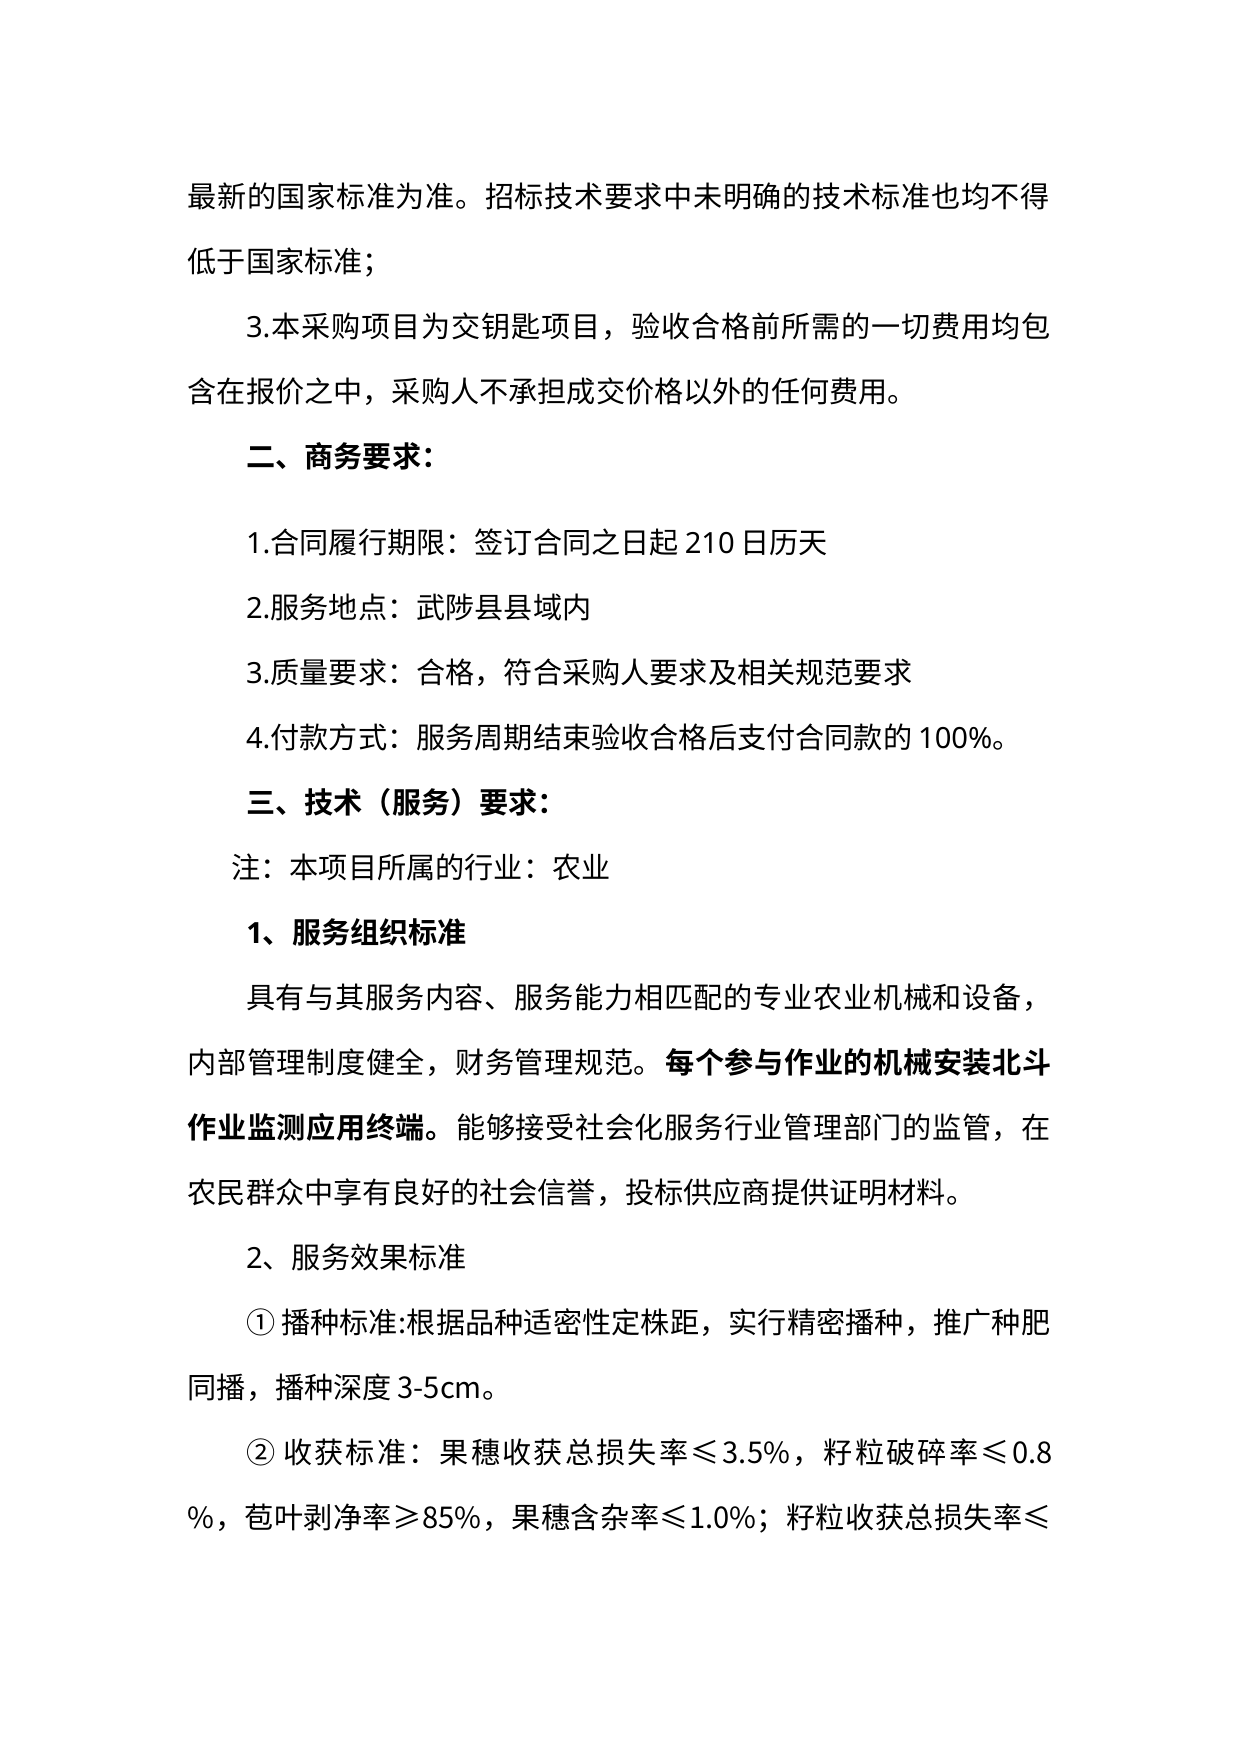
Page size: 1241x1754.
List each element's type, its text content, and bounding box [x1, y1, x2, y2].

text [187, 162, 1053, 292]
text 三、技术（服务）要求： [187, 768, 1053, 833]
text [187, 1418, 1053, 1548]
text 4.付款方式：服务周期结束验收合格后支付合同款的100%。 [187, 703, 1053, 768]
text 3.质量要求：合格，符合采购人要求及相关规范要求 [187, 638, 1053, 703]
text 2、服务效果标准 [187, 1223, 1053, 1288]
text ①播种标准:根据品种适密性定株距，实行精密播种，推广种肥同播，播种深度3-5cm。 [187, 1288, 1053, 1418]
text 3.本采购项目为交钥匙项目，验收合格前所需的一切费用均包含在报价之中，采购人不承担成交价格以外的任何费用。 [187, 292, 1053, 422]
text 1、服务组织标准 [187, 898, 1053, 963]
text 1.合同履行期限：签订合同之日起210日历天 [187, 508, 1053, 573]
text 二、商务要求： [187, 422, 1053, 487]
text 2.服务地点：武陟县县域内 [187, 573, 1053, 638]
text 注：本项目所属的行业：农业 [187, 833, 1053, 898]
text 具有与其服务内容、服务能力相匹配的专业农业机械和设备，内部管理制度健全，财务管理规范。每个参与作业的机械安装北斗作业监测应用终端。能够接受社会化服务行业管理部门的监管，在农民群众中享有良好的社会信誉，投标供应商提供证明材料。 [187, 963, 1053, 1223]
